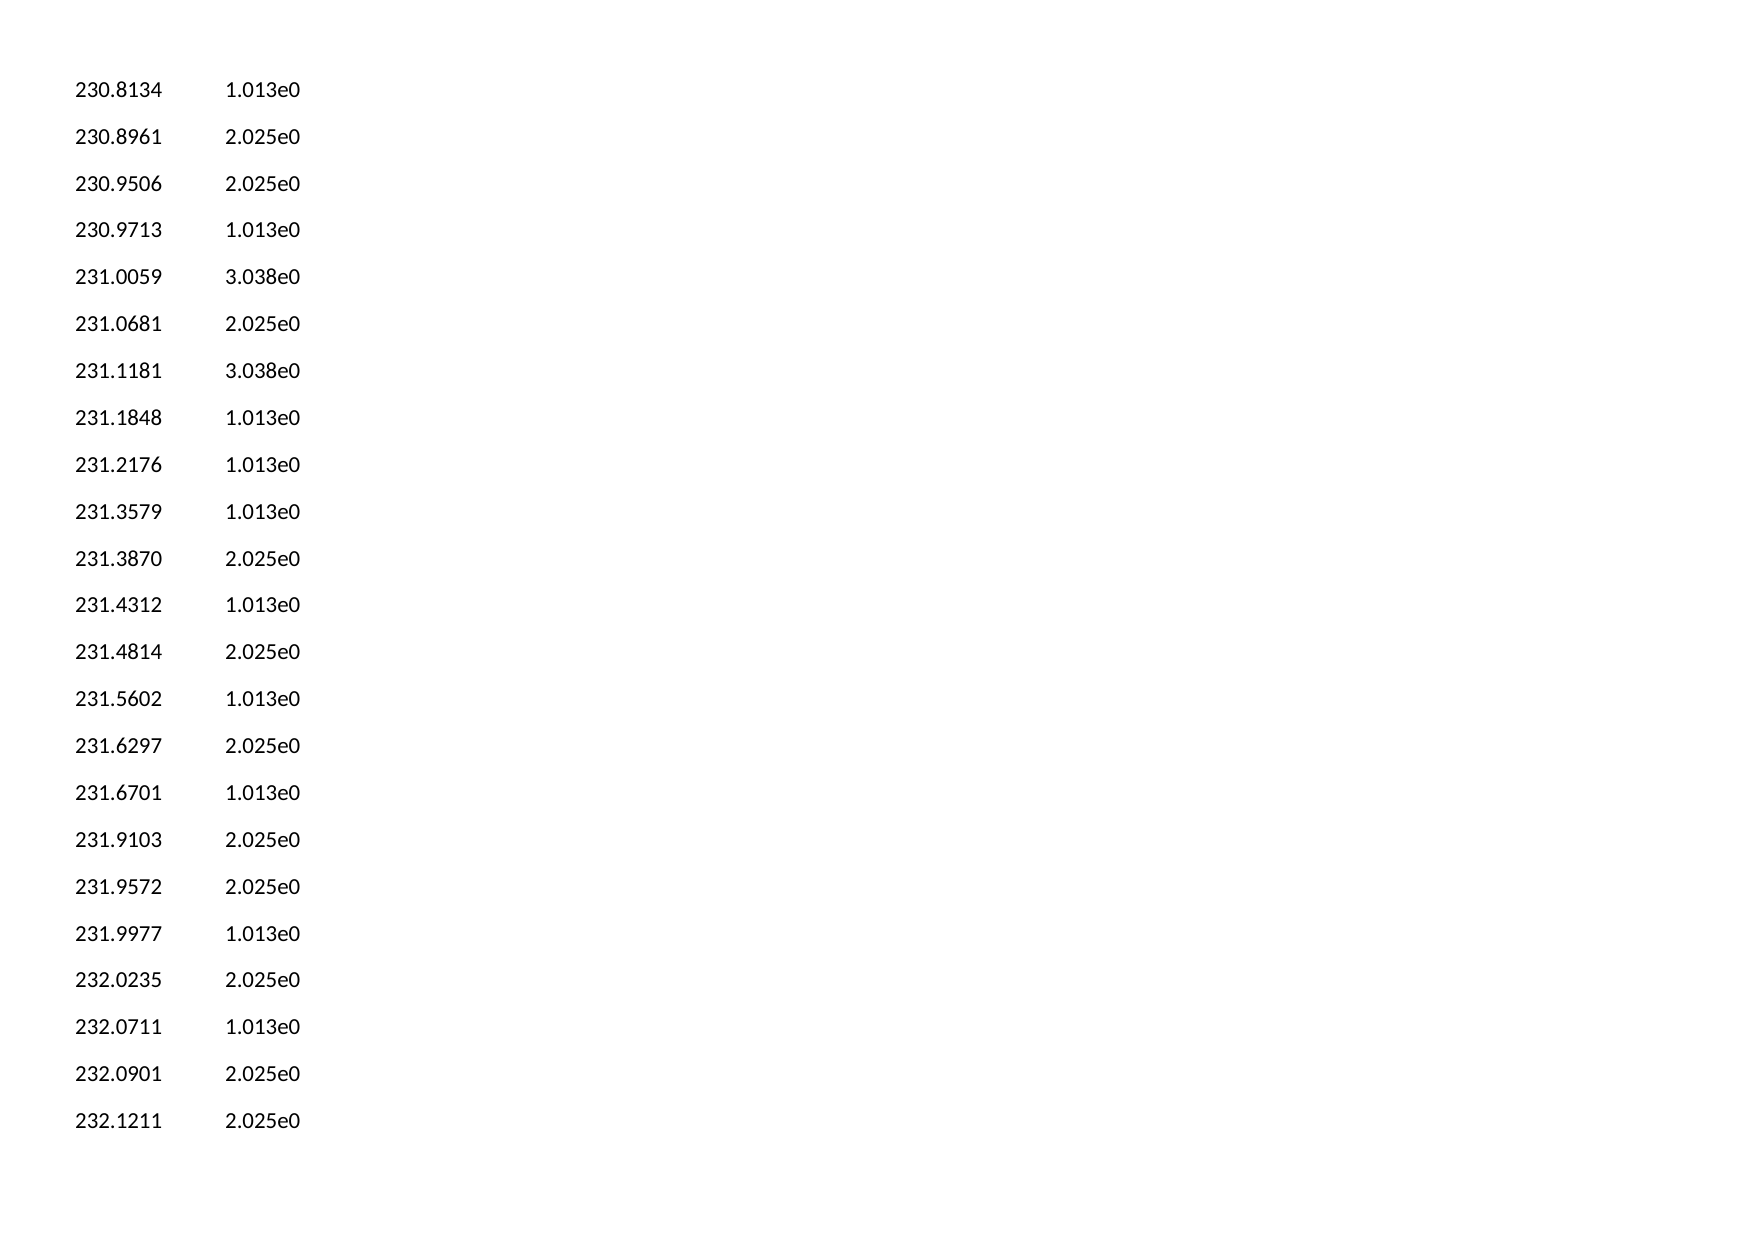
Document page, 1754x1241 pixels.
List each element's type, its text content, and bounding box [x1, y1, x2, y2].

text 232.0235 2.025e0 [75, 966, 1679, 994]
text 232.1211 2.025e0 [75, 1106, 1679, 1134]
text 231.5602 1.013e0 [75, 684, 1679, 712]
text 230.9506 2.025e0 [75, 169, 1679, 197]
text 231.6701 1.013e0 [75, 778, 1679, 806]
text 231.6297 2.025e0 [75, 731, 1679, 759]
text 230.8134 1.013e0 [75, 75, 1679, 103]
text 231.2176 1.013e0 [75, 450, 1679, 478]
text 231.9977 1.013e0 [75, 919, 1679, 947]
text 230.9713 1.013e0 [75, 216, 1679, 244]
text 230.8961 2.025e0 [75, 122, 1679, 150]
text 231.0681 2.025e0 [75, 309, 1679, 337]
text 232.0901 2.025e0 [75, 1059, 1679, 1087]
text 231.4312 1.013e0 [75, 591, 1679, 619]
text 231.3579 1.013e0 [75, 497, 1679, 525]
text 231.9572 2.025e0 [75, 872, 1679, 900]
text 232.0711 1.013e0 [75, 1012, 1679, 1041]
text 231.1848 1.013e0 [75, 403, 1679, 431]
text 231.4814 2.025e0 [75, 637, 1679, 666]
text 231.0059 3.038e0 [75, 262, 1679, 291]
text 231.1181 3.038e0 [75, 356, 1679, 384]
text 231.9103 2.025e0 [75, 825, 1679, 853]
text 231.3870 2.025e0 [75, 544, 1679, 572]
